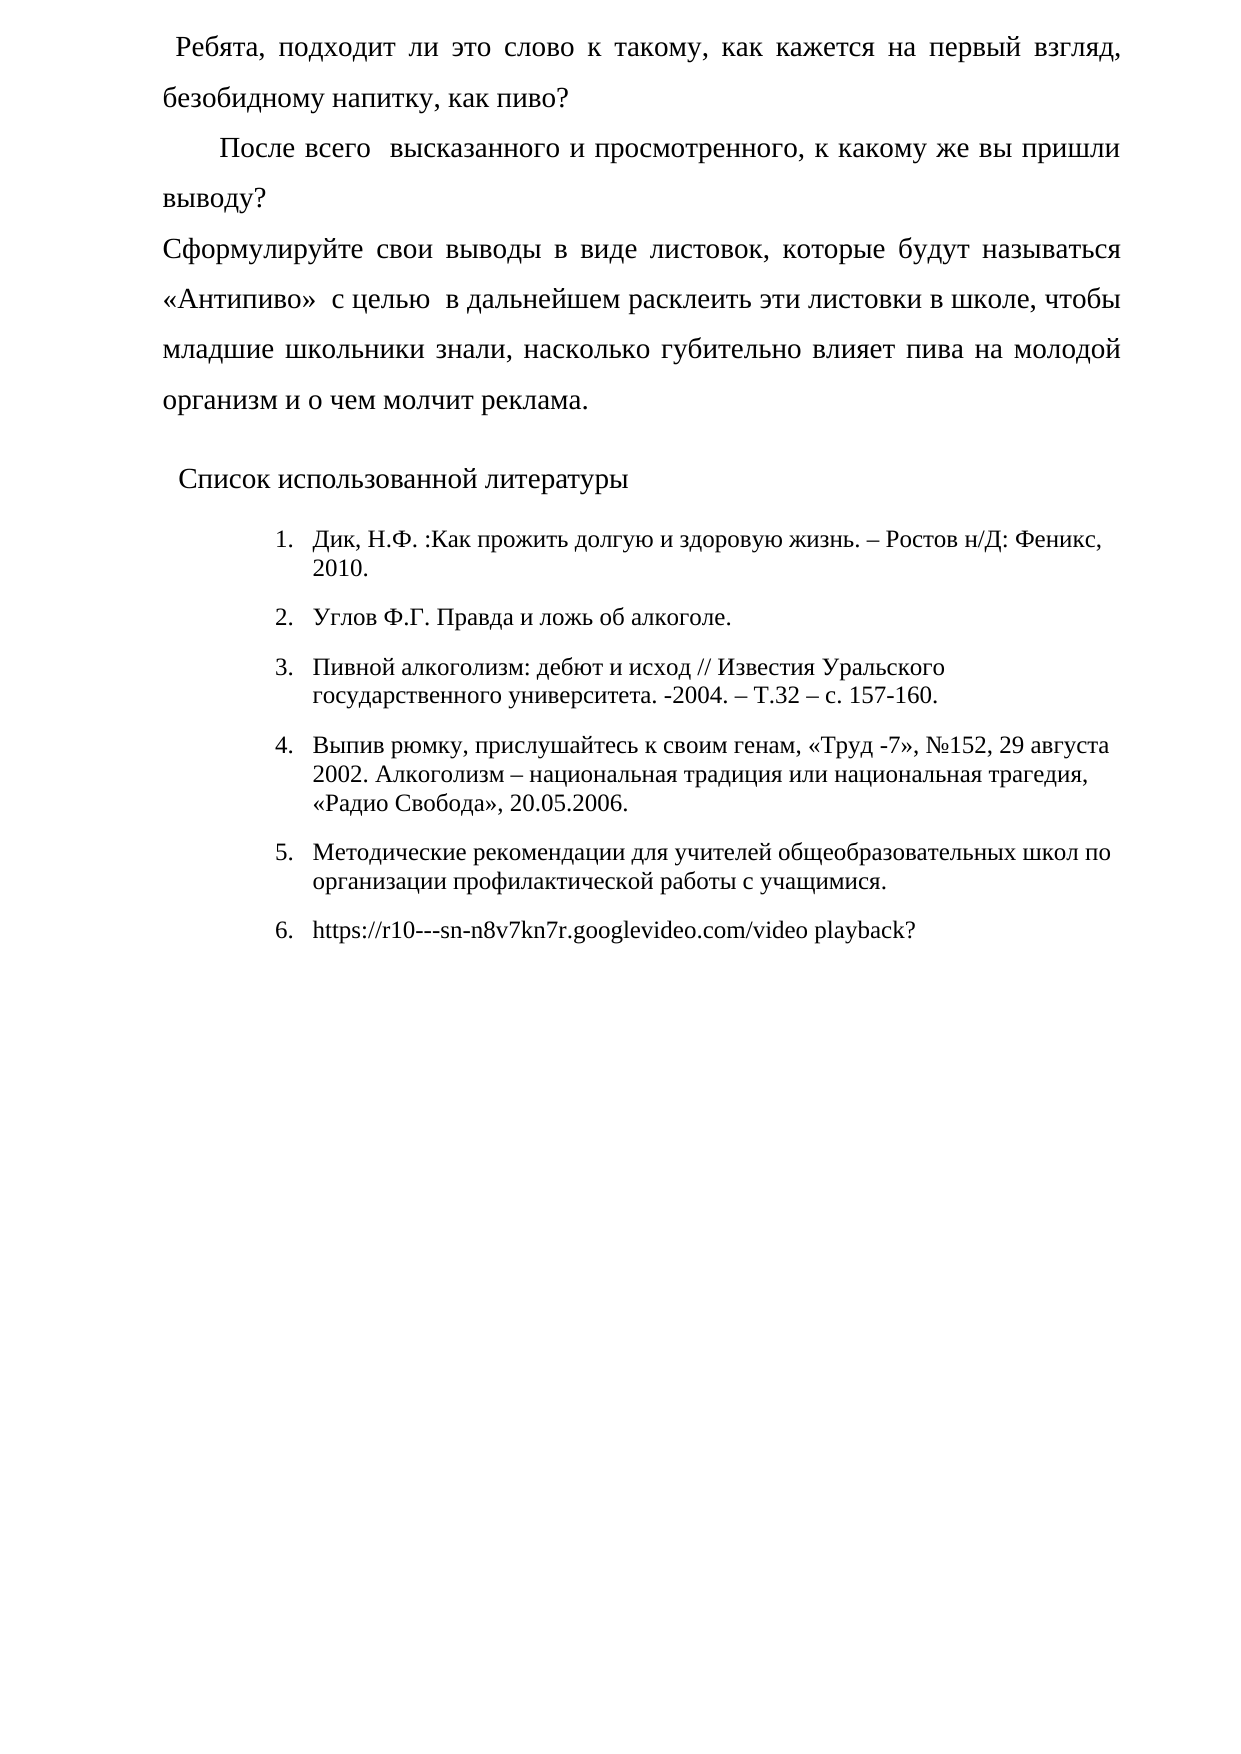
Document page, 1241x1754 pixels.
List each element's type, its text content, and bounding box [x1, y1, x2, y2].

list Методические рекомендации для учителей общеобразовательных школ по организации профилактической работы с учащимися. [275, 837, 1122, 895]
list Углов Ф.Г. Правда и ложь об алкоголе. [275, 602, 1122, 631]
text После всего высказанного и просмотренного, к какому же вы пришли выводу? [162, 130, 1122, 214]
text Ребята, подходит ли это слово к такому, как кажется на первый взгляд, безобидному напитку, как пиво? [162, 29, 1122, 113]
list Выпив рюмку, прислушайтесь к своим генам, «Труд -7», №152, 29 августа 2002. Алкоголизм – национальная традиция или национальная трагедия, «Радио Свобода», 20.05.2006. [275, 730, 1122, 816]
list Дик, Н.Ф. :Как прожить долгую и здоровую жизнь. – Ростов н/Д: Феникс, 2010. [275, 524, 1122, 581]
text Сформулируйте свои выводы в виде листовок, которые будут называться «Антипиво» с целью в дальнейшем расклеить эти листовки в школе, чтобы младшие школьники знали, насколько губительно влияет пива на молодой организм и о чем молчит реклама. [162, 231, 1122, 415]
list Пивной алкоголизм: дебют и исход // Известия Уральского государственного университета. -2004. – Т.32 – с. 157-160. [275, 652, 1122, 709]
list https://r10---sn-n8v7kn7r.googlevideo.com/video playback? [275, 916, 1122, 944]
text Список использованной литературы [162, 461, 1122, 495]
